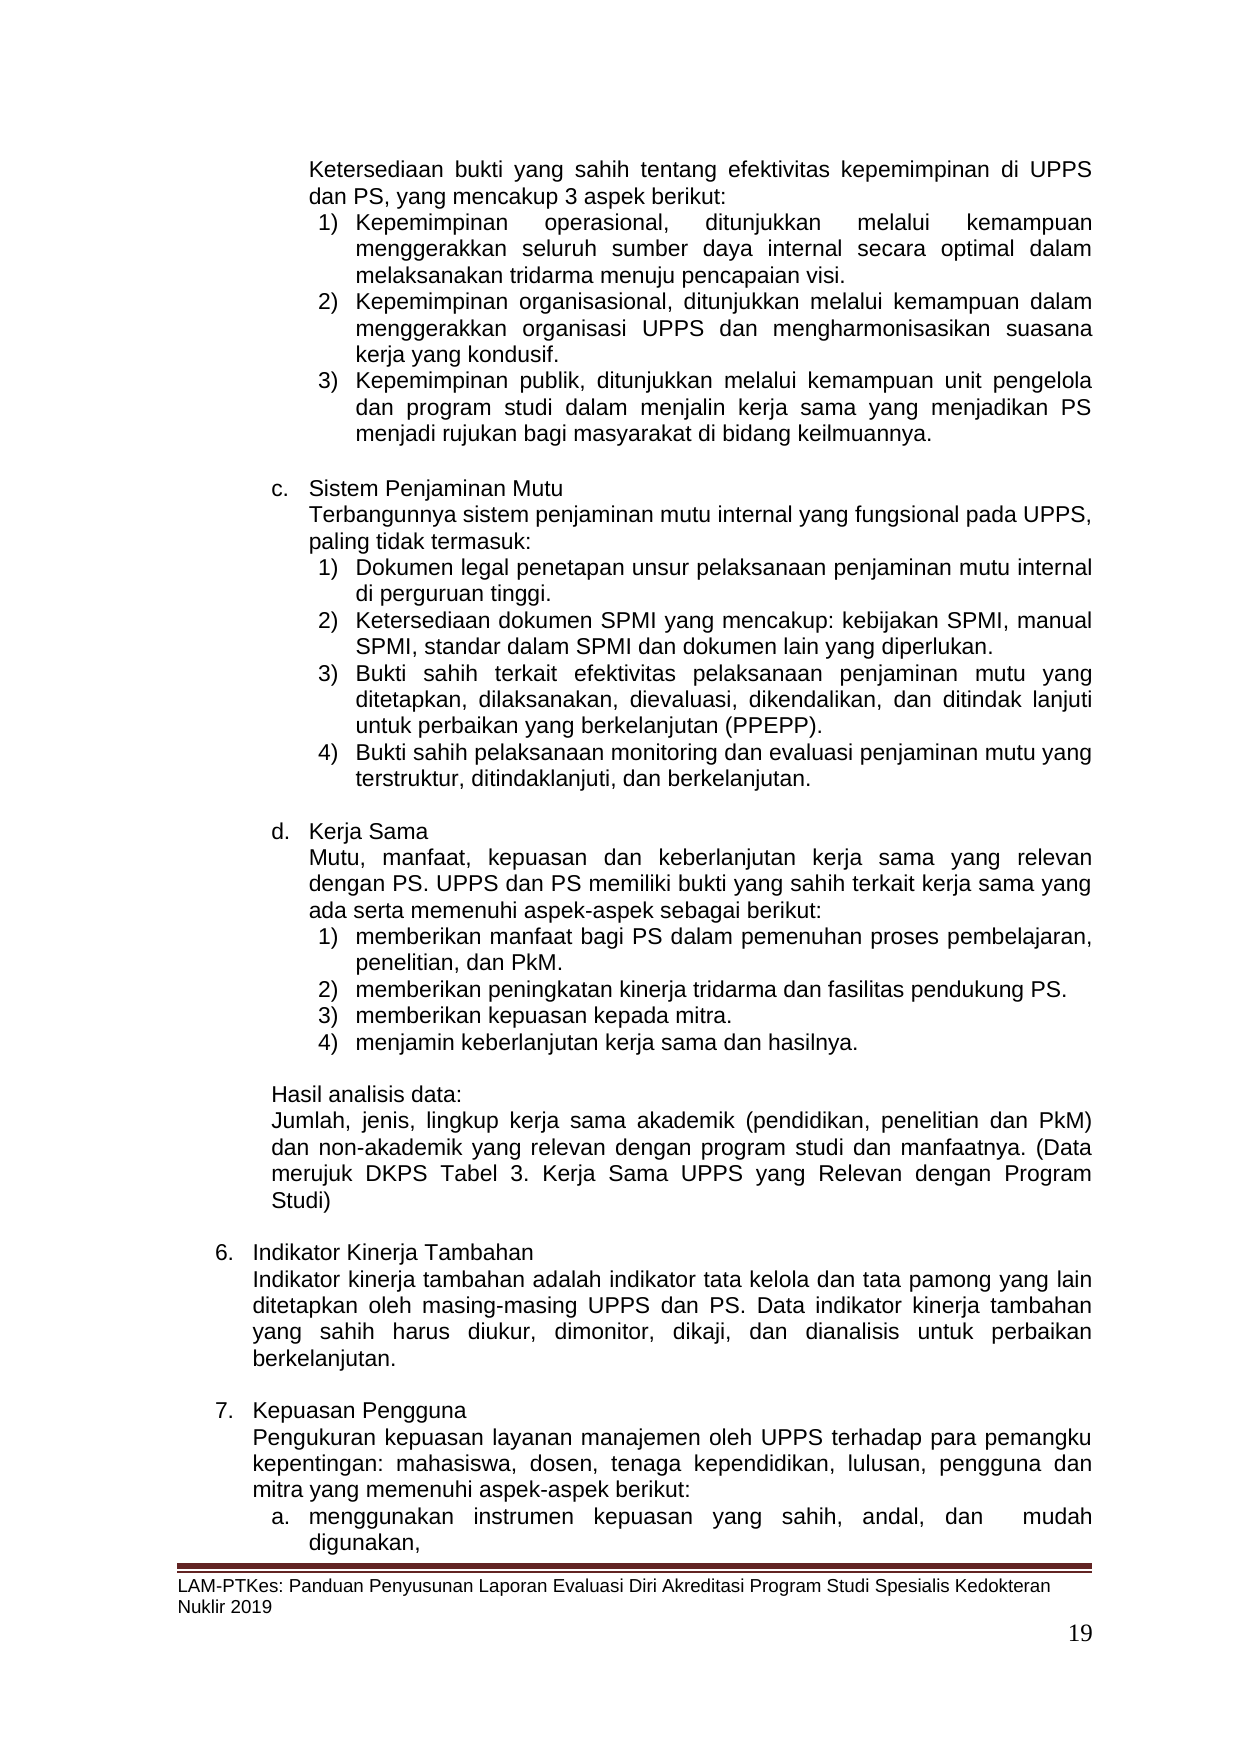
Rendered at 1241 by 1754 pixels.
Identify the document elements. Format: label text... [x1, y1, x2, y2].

text Mutu, manfaat, kepuasan dan keberlanjutan kerja sama yang relevan dengan PS. UPPS dan PS memiliki bukti yang sahih terkait kerja sama yang ada serta memenuhi aspek-aspek sebagai berikut: [308, 844, 1092, 923]
list Dokumen legal penetapan unsur pelaksanaan penjaminan mutu internal di perguruan tinggi. [318, 554, 1092, 607]
text Indikator kinerja tambahan adalah indikator tata kelola dan tata pamong yang lain ditetapkan oleh masing-masing UPPS dan PS. Data indikator kinerja tambahan yang sahih harus diukur, dimonitor, dikaji, dan dianalisis untuk perbaikan berkelanjutan. [252, 1266, 1092, 1371]
list Kepemimpinan organisasional, ditunjukkan melalui kemampuan dalam menggerakkan organisasi UPPS dan mengharmonisasikan suasana kerja yang kondusif. [318, 288, 1092, 367]
list Bukti sahih terkait efektivitas pelaksanaan penjaminan mutu yang ditetapkan, dilaksanakan, dievaluasi, dikendalikan, dan ditindak lanjuti untuk perbaikan yang berkelanjutan (PPEPP). [318, 659, 1092, 738]
list Kerja Sama [271, 818, 1092, 844]
list Bukti sahih pelaksanaan monitoring dan evaluasi penjaminan mutu yang terstruktur, ditindaklanjuti, dan berkelanjutan. [318, 738, 1092, 791]
list memberikan manfaat bagi PS dalam pemenuhan proses pembelajaran, penelitian, dan PkM. [318, 923, 1092, 976]
text Hasil analisis data: [271, 1081, 1092, 1107]
list memberikan peningkatan kinerja tridarma dan fasilitas pendukung PS. [318, 976, 1092, 1002]
list menjamin keberlanjutan kerja sama dan hasilnya. [318, 1028, 1092, 1055]
list memberikan kepuasan kepada mitra. [318, 1002, 1092, 1028]
text Pengukuran kepuasan layanan manajemen oleh UPPS terhadap para pemangku kepentingan: mahasiswa, dosen, tenaga kependidikan, lulusan, pengguna dan mitra yang memenuhi aspek-aspek berikut: [252, 1424, 1092, 1503]
text Jumlah, jenis, lingkup kerja sama akademik (pendidikan, penelitian dan PkM) dan non-akademik yang relevan dengan program studi dan manfaatnya. (Data merujuk DKPS Tabel 3. Kerja Sama UPPS yang Relevan dengan Program Studi) [271, 1107, 1092, 1213]
list Sistem Penjaminan Mutu [271, 475, 1092, 501]
text Ketersediaan bukti yang sahih tentang efektivitas kepemimpinan di UPPS dan PS, yang mencakup 3 aspek berikut: [308, 156, 1092, 209]
list Kepemimpinan operasional, ditunjukkan melalui kemampuan menggerakkan seluruh sumber daya internal secara optimal dalam melaksanakan tridarma menuju pencapaian visi. [318, 209, 1092, 288]
list Kepemimpinan publik, ditunjukkan melalui kemampuan unit pengelola dan program studi dalam menjalin kerja sama yang menjadikan PS menjadi rujukan bagi masyarakat di bidang keilmuannya. [318, 367, 1092, 446]
list Indikator Kinerja Tambahan [215, 1239, 1092, 1266]
list Ketersediaan dokumen SPMI yang mencakup: kebijakan SPMI, manual SPMI, standar dalam SPMI dan dokumen lain yang diperlukan. [318, 607, 1092, 659]
list Kepuasan Pengguna [215, 1397, 1092, 1424]
text Terbangunnya sistem penjaminan mutu internal yang fungsional pada UPPS, paling tidak termasuk: [308, 501, 1092, 554]
list menggunakan instrumen kepuasan yang sahih, andal, dan mudah digunakan, [271, 1503, 1092, 1556]
